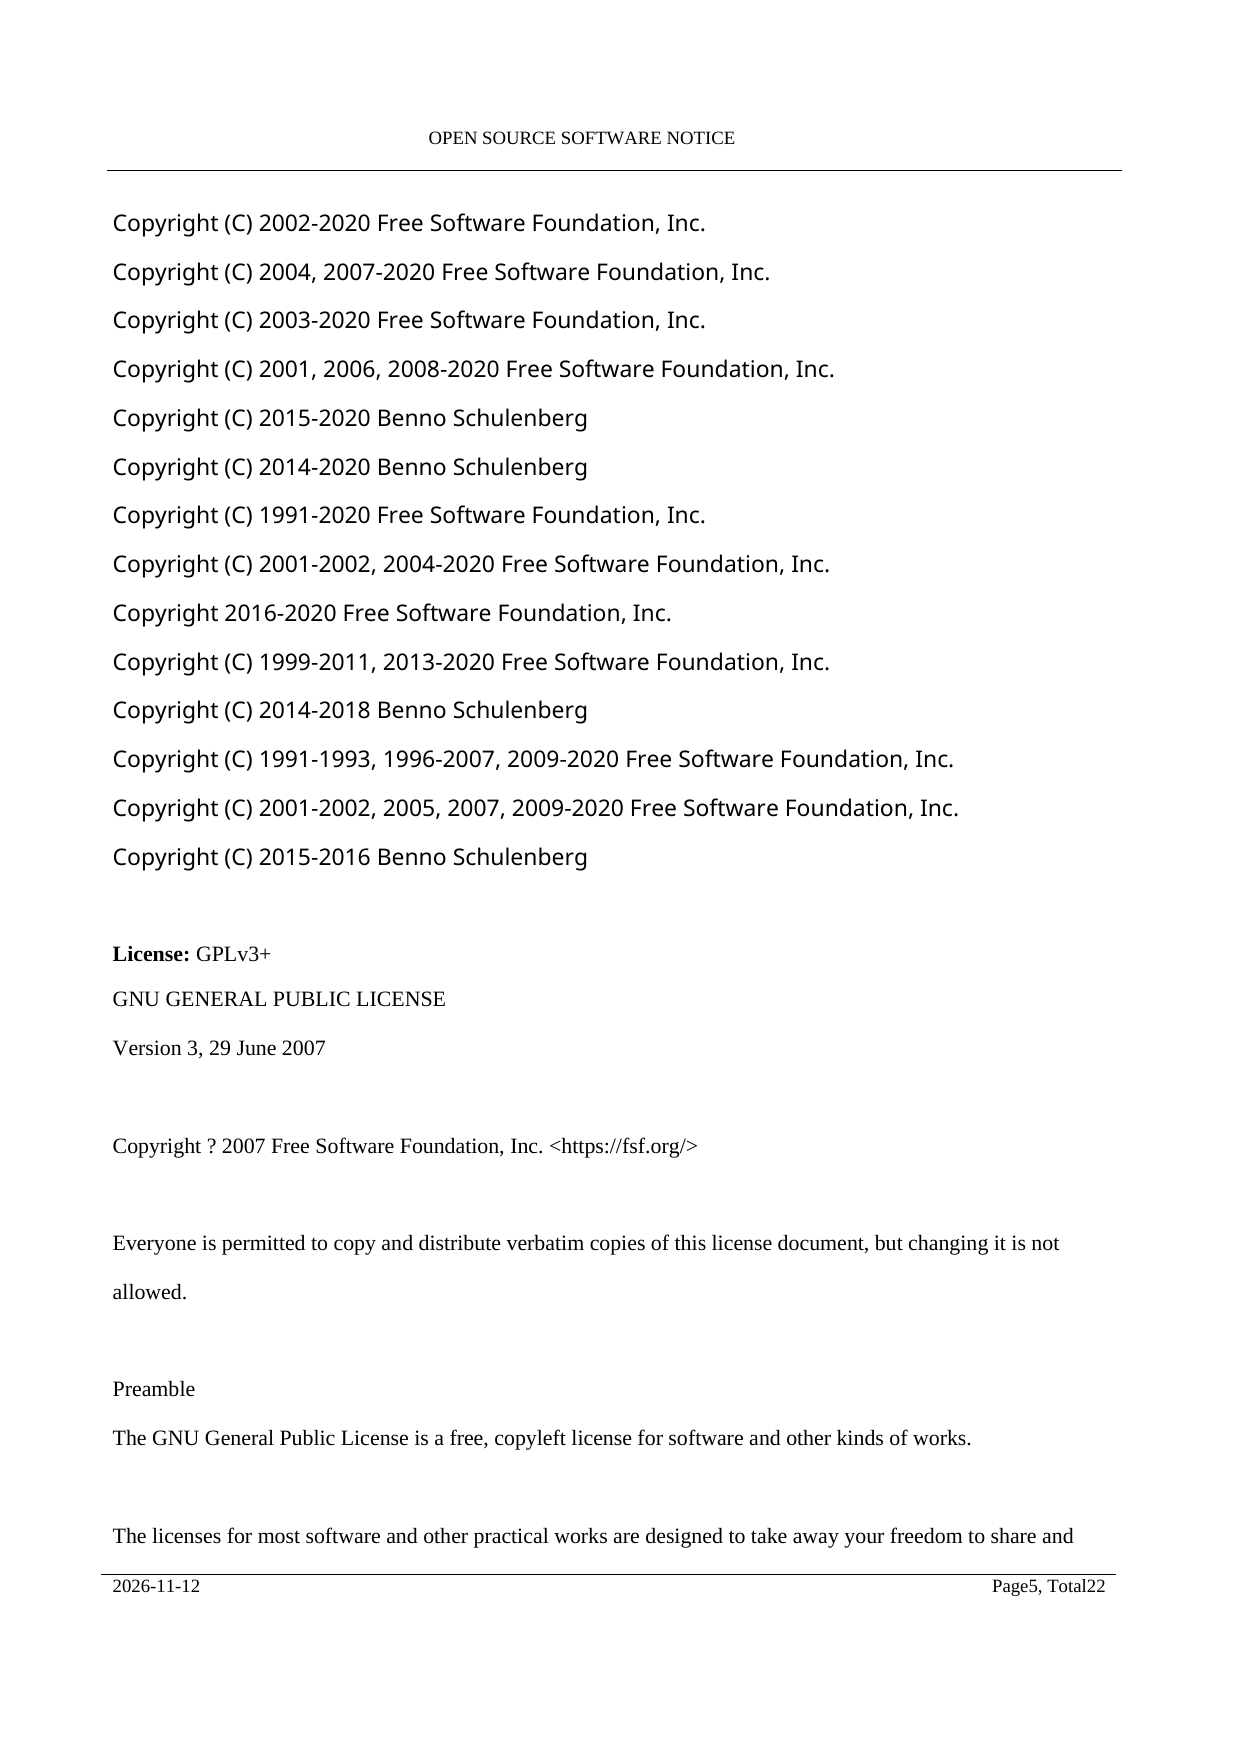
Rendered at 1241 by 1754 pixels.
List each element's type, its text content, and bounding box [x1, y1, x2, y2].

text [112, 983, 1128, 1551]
text License: GPLv3+ [112, 938, 1128, 970]
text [112, 206, 1128, 921]
